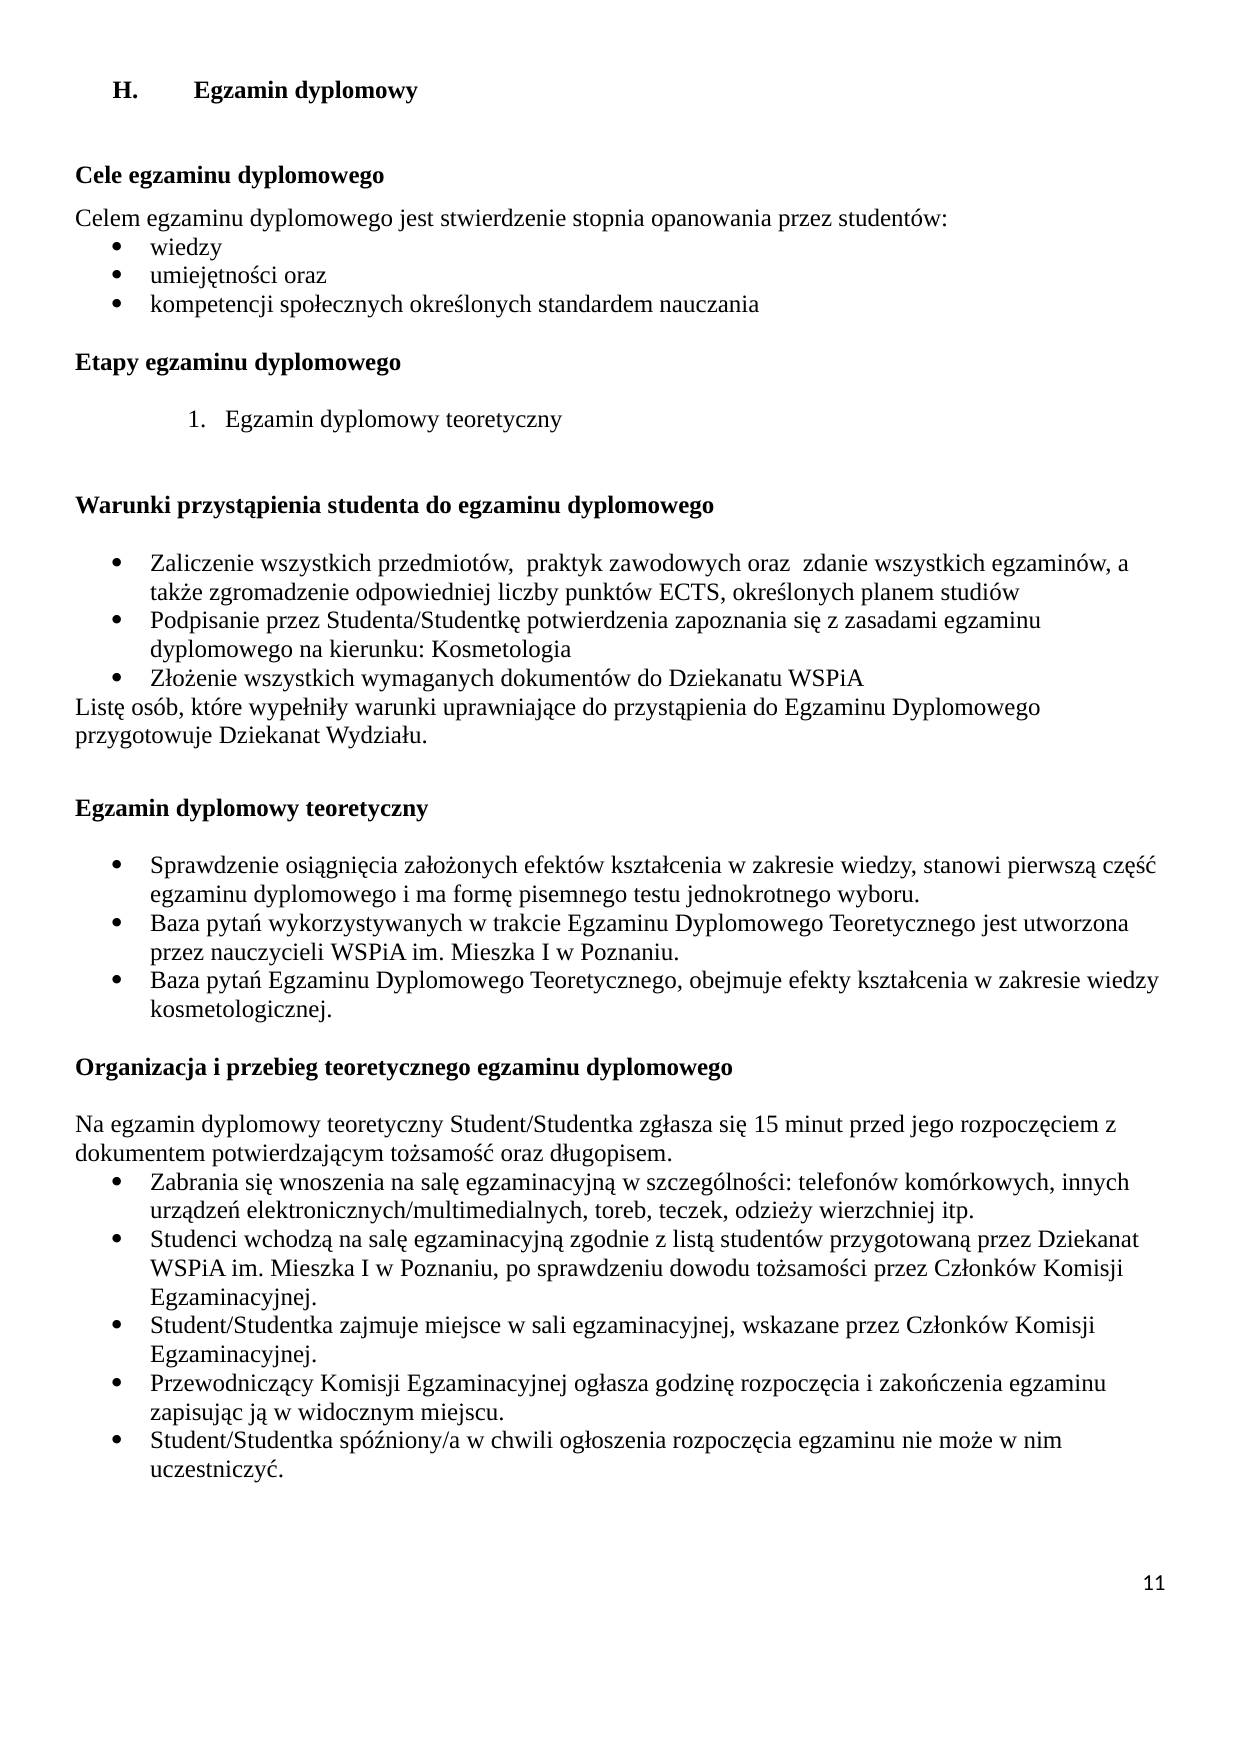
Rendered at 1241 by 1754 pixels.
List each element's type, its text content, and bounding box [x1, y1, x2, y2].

list Baza pytań Egzaminu Dyplomowego Teoretycznego, obejmuje efekty kształcenia w zakresie wiedzy kosmetologicznej. [112, 966, 1165, 1023]
list Egzamin dyplomowy [112, 75, 1165, 104]
list Listę osób, które wypełniły warunki uprawniające do przystąpienia do Egzaminu Dyplomowego przygotowuje Dziekanat Wydziału. [75, 692, 1165, 749]
list wiedzy [112, 232, 1165, 261]
text Na egzamin dyplomowy teoretyczny Student/Studentka zgłasza się 15 minut przed jego rozpoczęciem z dokumentem potwierdzającym tożsamość oraz długopisem. [75, 1109, 1165, 1167]
text Warunki przystąpienia studenta do egzaminu dyplomowego [75, 491, 1165, 519]
list Student/Studentka spóźniony/a w chwili ogłoszenia rozpoczęcia egzaminu nie może w nim uczestniczyć. [112, 1426, 1165, 1483]
list Student/Studentka zajmuje miejsce w sali egzaminacyjnej, wskazane przez Członków Komisji Egzaminacyjnej. [112, 1311, 1165, 1368]
list Zabrania się wnoszenia na salę egzaminacyjną w szczególności: telefonów komórkowych, innych urządzeń elektronicznych/multimedialnych, toreb, teczek, odzieży wierzchniej itp. [112, 1167, 1165, 1224]
list kompetencji społecznych określonych standardem nauczania [112, 289, 1165, 318]
list Zaliczenie wszystkich przedmiotów, praktyk zawodowych oraz zdanie wszystkich egzaminów, a także zgromadzenie odpowiedniej liczby punktów ECTS, określonych planem studiów [112, 548, 1165, 606]
list Egzamin dyplomowy teoretyczny [187, 404, 1165, 433]
text Celem egzaminu dyplomowego jest stwierdzenie stopnia opanowania przez studentów: [75, 203, 1165, 232]
list Baza pytań wykorzystywanych w trakcie Egzaminu Dyplomowego Teoretycznego jest utworzona przez nauczycieli WSPiA im. Mieszka I w Poznaniu. [112, 908, 1165, 966]
list Przewodniczący Komisji Egzaminacyjnej ogłasza godzinę rozpoczęcia i zakończenia egzaminu zapisując ją w widocznym miejscu. [112, 1368, 1165, 1426]
text Egzamin dyplomowy teoretyczny [75, 793, 1165, 822]
text Cele egzaminu dyplomowego [75, 160, 1165, 189]
list umiejętności oraz [112, 261, 1165, 289]
text Etapy egzaminu dyplomowego [75, 347, 1165, 376]
list Złożenie wszystkich wymaganych dokumentów do Dziekanatu WSPiA [112, 663, 1165, 692]
list Podpisanie przez Studenta/Studentkę potwierdzenia zapoznania się z zasadami egzaminu dyplomowego na kierunku: Kosmetologia [112, 606, 1165, 663]
list Sprawdzenie osiągnięcia założonych efektów kształcenia w zakresie wiedzy, stanowi pierwszą część egzaminu dyplomowego i ma formę pisemnego testu jednokrotnego wyboru. [112, 851, 1165, 908]
list Studenci wchodzą na salę egzaminacyjną zgodnie z listą studentów przygotowaną przez Dziekanat WSPiA im. Mieszka I w Poznaniu, po sprawdzeniu dowodu tożsamości przez Członków Komisji Egzaminacyjnej. [112, 1224, 1165, 1311]
text Organizacja i przebieg teoretycznego egzaminu dyplomowego [75, 1052, 1165, 1081]
